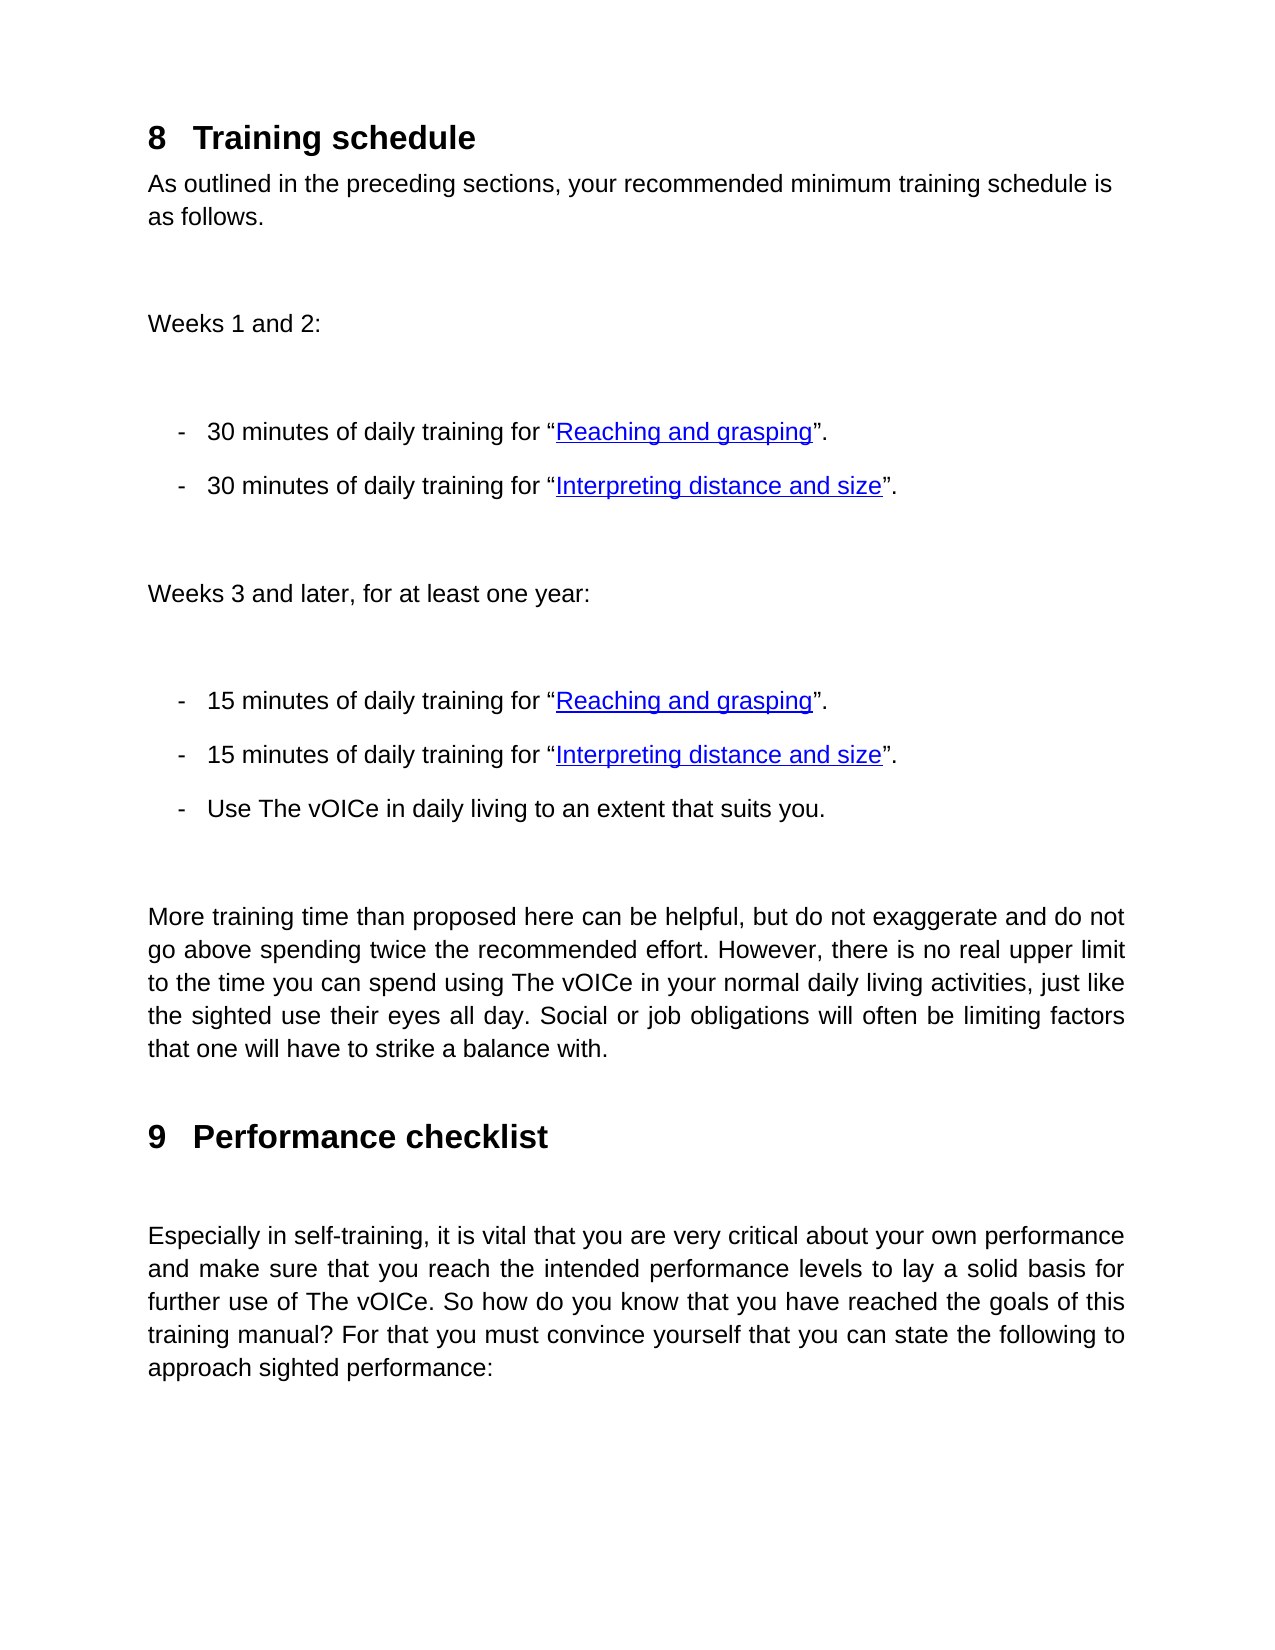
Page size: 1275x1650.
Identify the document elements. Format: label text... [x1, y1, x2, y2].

text Weeks 3 and later, for at least one year: [148, 578, 1127, 607]
subtitle Training schedule [148, 118, 1127, 157]
list 30 minutes of daily training for “Reaching and grasping”. [177, 417, 1127, 446]
list 15 minutes of daily training for “Reaching and grasping”. [177, 686, 1127, 715]
text Weeks 1 and 2: [148, 309, 1127, 338]
text As outlined in the preceding sections, your recommended minimum training schedule is as follows. [148, 168, 1127, 230]
text More training time than proposed here can be helpful, but do not exaggerate and do not go above spending twice the recommended effort. However, there is no real upper limit to the time you can spend using The vOICe in your normal daily living activities, just like the sighted use their eyes all day. Social or job obligations will often be limiting factors that one will have to strike a balance with. [148, 902, 1127, 1062]
list Use The vOICe in daily living to an extent that suits you. [177, 794, 1127, 823]
list 15 minutes of daily training for “Interpreting distance and size”. [177, 740, 1127, 769]
text Especially in self-training, it is vital that you are very critical about your own performance and make sure that you reach the intended performance levels to lay a solid basis for further use of The vOICe. So how do you know that you have reached the goals of this training manual? For that you must convince yourself that you can state the following to approach sighted performance: [148, 1221, 1127, 1382]
list 30 minutes of daily training for “Interpreting distance and size”. [177, 471, 1127, 499]
subtitle Performance checklist [148, 1117, 1127, 1155]
